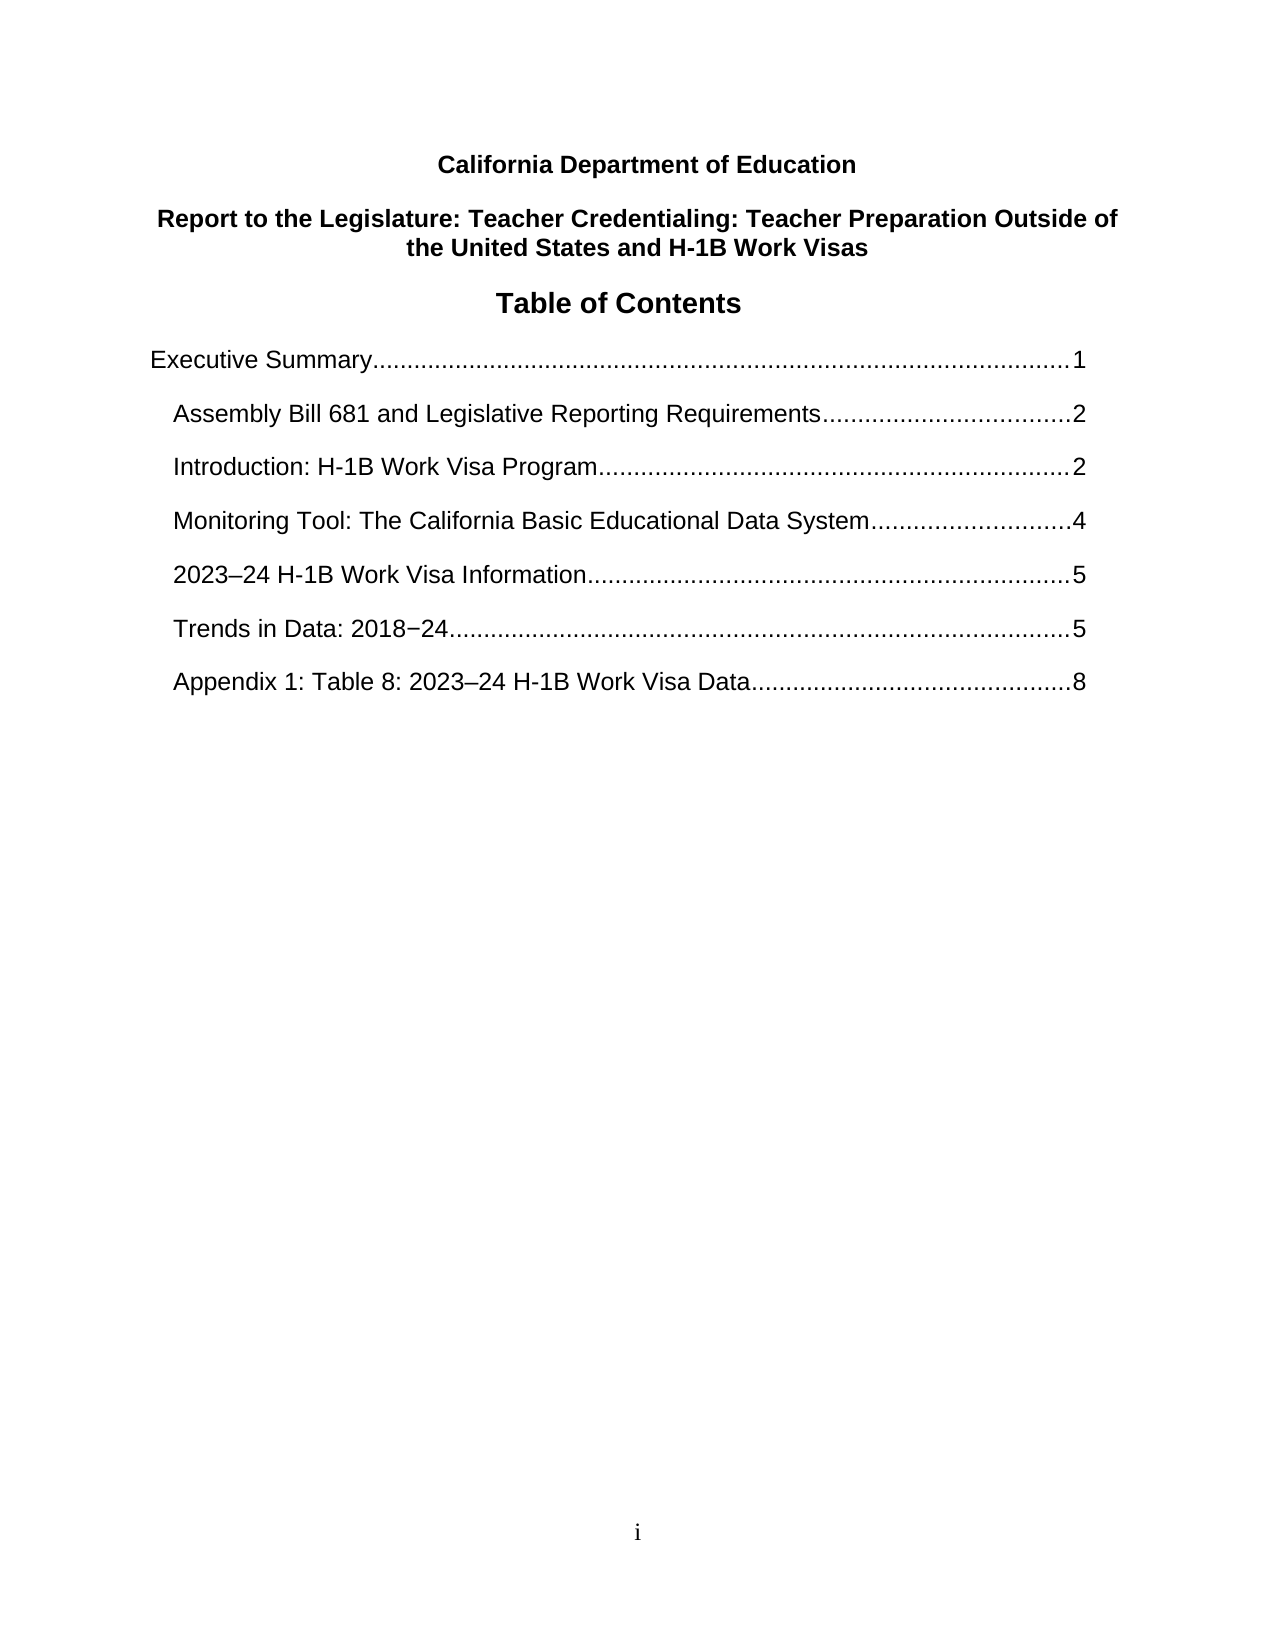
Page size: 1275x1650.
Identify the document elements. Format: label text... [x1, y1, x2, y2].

text Table of Contents [150, 286, 1125, 320]
text Monitoring Tool: The California Basic Educational Data System 4 [173, 506, 1125, 535]
text Executive Summary 1 [150, 345, 1125, 373]
text Introduction: H-1B Work Visa Program 2 [173, 452, 1125, 481]
text Trends in Data: 2018−24 5 [173, 613, 1125, 642]
text Assembly Bill 681 and Legislative Reporting Requirements 2 [173, 398, 1125, 427]
text Appendix 1: Table 8: 2023–24 H-1B Work Visa Data 8 [173, 667, 1125, 696]
text 2023–24 H-1B Work Visa Information 5 [173, 560, 1125, 588]
text California Department of Education [150, 150, 1144, 179]
text Report to the Legislature: Teacher Credentialing: Teacher Preparation Outside of the United States and H-1B Work Visas [150, 204, 1125, 261]
